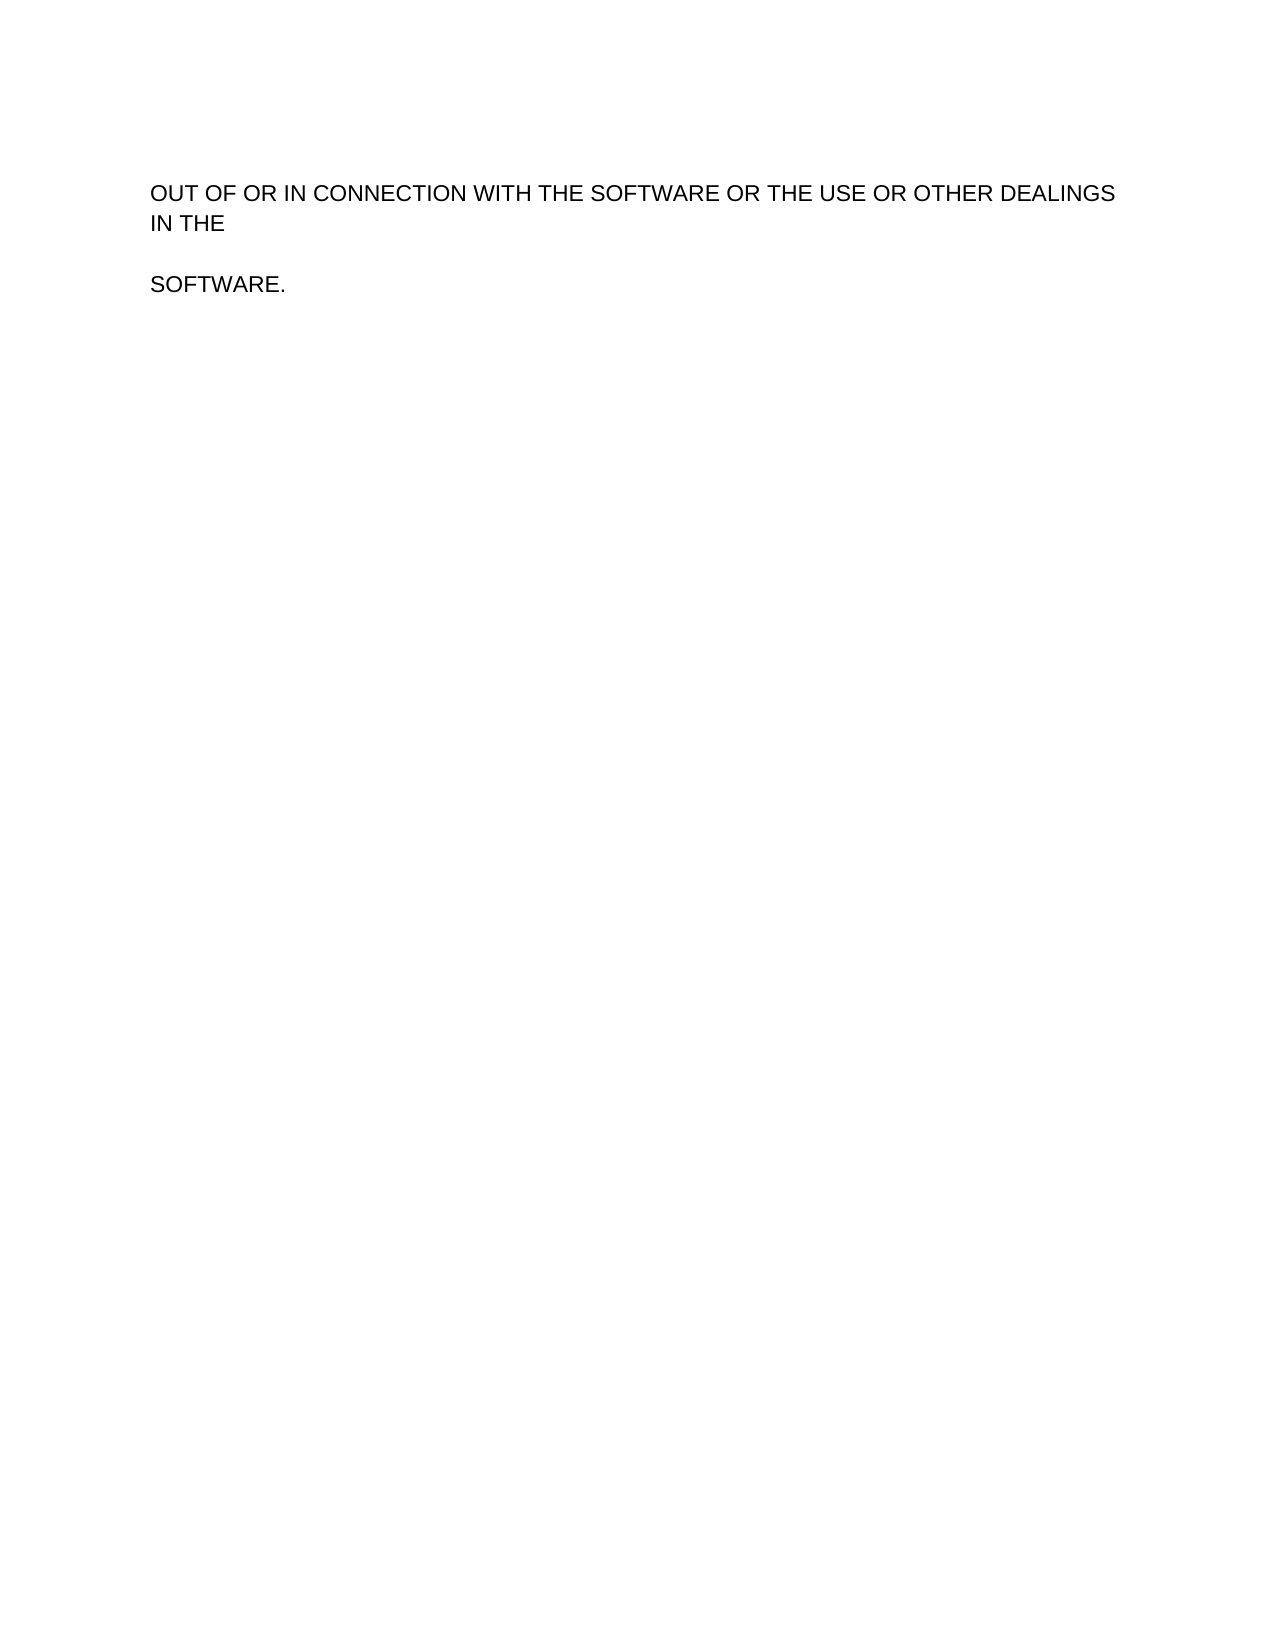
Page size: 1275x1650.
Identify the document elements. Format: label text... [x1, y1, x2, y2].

text OUT OF OR IN CONNECTION WITH THE SOFTWARE OR THE USE OR OTHER DEALINGS IN THE [150, 180, 1125, 237]
text SOFTWARE. [150, 271, 1125, 297]
